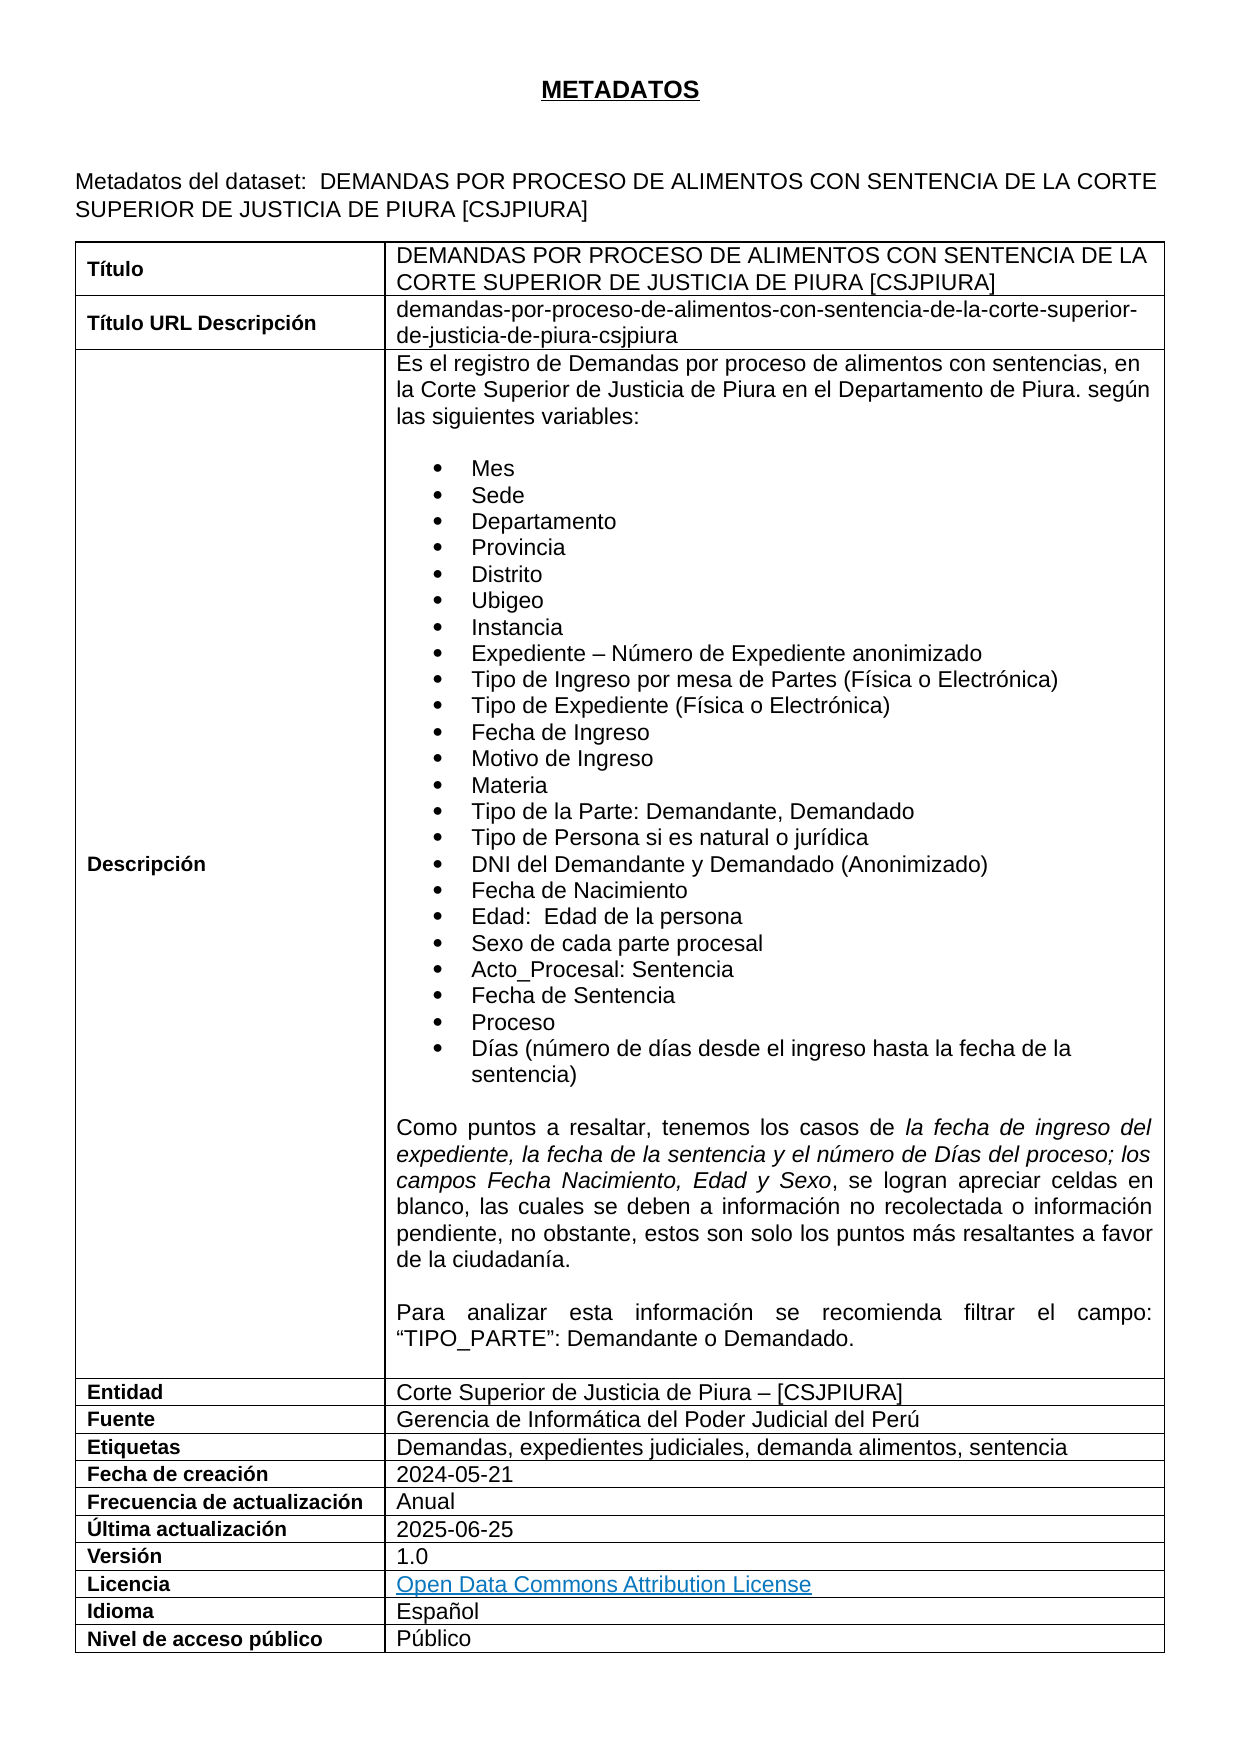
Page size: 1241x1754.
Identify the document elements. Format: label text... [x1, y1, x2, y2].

table_cell Es el registro de Demandas por proceso de alimentos con sentencias, en la Corte Superior de Justicia de Piura en el Departamento de Piura. según las siguientes variables: Mes Sede Departamento Provincia Distrito Ubigeo Instancia Expediente – Número de Expediente anonimizado Tipo de Ingreso por mesa de Partes (Física o Electrónica) Tipo de Expediente (Física o Electrónica) Fecha de Ingreso Motivo de Ingreso Materia Tipo de la Parte: Demandante, Demandado Tipo de Persona si es natural o jurídica DNI del Demandante y Demandado (Anonimizado) Fecha de Nacimiento Edad: Edad de la persona Sexo de cada parte procesal Acto_Procesal: Sentencia Fecha de Sentencia Proceso Días (número de días desde el ingreso hasta la fecha de la sentencia) Como puntos a resaltar, tenemos los casos de la fecha de ingreso del expediente, la fecha de la sentencia y el número de Días del proceso; los campos Fecha Nacimiento, Edad y Sexo, se logran apreciar celdas en blanco, las cuales se deben a información no recolectada o información pendiente, no obstante, estos son solo los puntos más resaltantes a favor de la ciudadanía. Para analizar esta información se recomienda filtrar el campo: “TIPO_PARTE”: Demandante o Demandado. [386, 350, 1164, 1378]
text METADATOS [75, 75, 1165, 104]
table_cell 2024-05-21 [386, 1461, 1164, 1487]
table_cell Fecha de creación [76, 1461, 384, 1487]
table_cell Fuente [76, 1406, 384, 1432]
table_cell Frecuencia de actualización [76, 1488, 384, 1515]
table_header DEMANDAS POR PROCESO DE ALIMENTOS CON SENTENCIA DE LA CORTE SUPERIOR DE JUSTICIA DE PIURA [CSJPIURA] [386, 243, 1164, 295]
table_cell Descripción [76, 350, 384, 1378]
table_cell 2025-06-25 [386, 1516, 1164, 1542]
table_cell Entidad [76, 1379, 384, 1405]
table_cell Corte Superior de Justicia de Piura – [CSJPIURA] [386, 1379, 1164, 1405]
table_cell Última actualización [76, 1516, 384, 1542]
table_cell Licencia [76, 1571, 384, 1597]
table_cell Etiquetas [76, 1434, 384, 1460]
table_header Título [76, 243, 384, 295]
table_cell Idioma [76, 1598, 384, 1624]
table_cell Demandas, expedientes judiciales, demanda alimentos, sentencia [386, 1434, 1164, 1460]
table_cell 1.0 [386, 1543, 1164, 1569]
table_cell Versión [76, 1543, 384, 1569]
table_cell Nivel de acceso público [76, 1625, 384, 1652]
table_cell Gerencia de Informática del Poder Judicial del Perú [386, 1406, 1164, 1432]
table_cell Público [386, 1625, 1164, 1652]
table_cell Español [386, 1598, 1164, 1624]
table_cell demandas-por-proceso-de-alimentos-con-sentencia-de-la-corte-superior-de-justicia-de-piura-csjpiura [386, 296, 1164, 349]
text Metadatos del dataset: DEMANDAS POR PROCESO DE ALIMENTOS CON SENTENCIA DE LA CORTE SUPERIOR DE JUSTICIA DE PIURA [CSJPIURA] [75, 168, 1165, 223]
table_cell Título URL Descripción [76, 296, 384, 349]
table_cell Open Data Commons Attribution License [386, 1571, 1164, 1597]
table_cell Anual [386, 1488, 1164, 1515]
